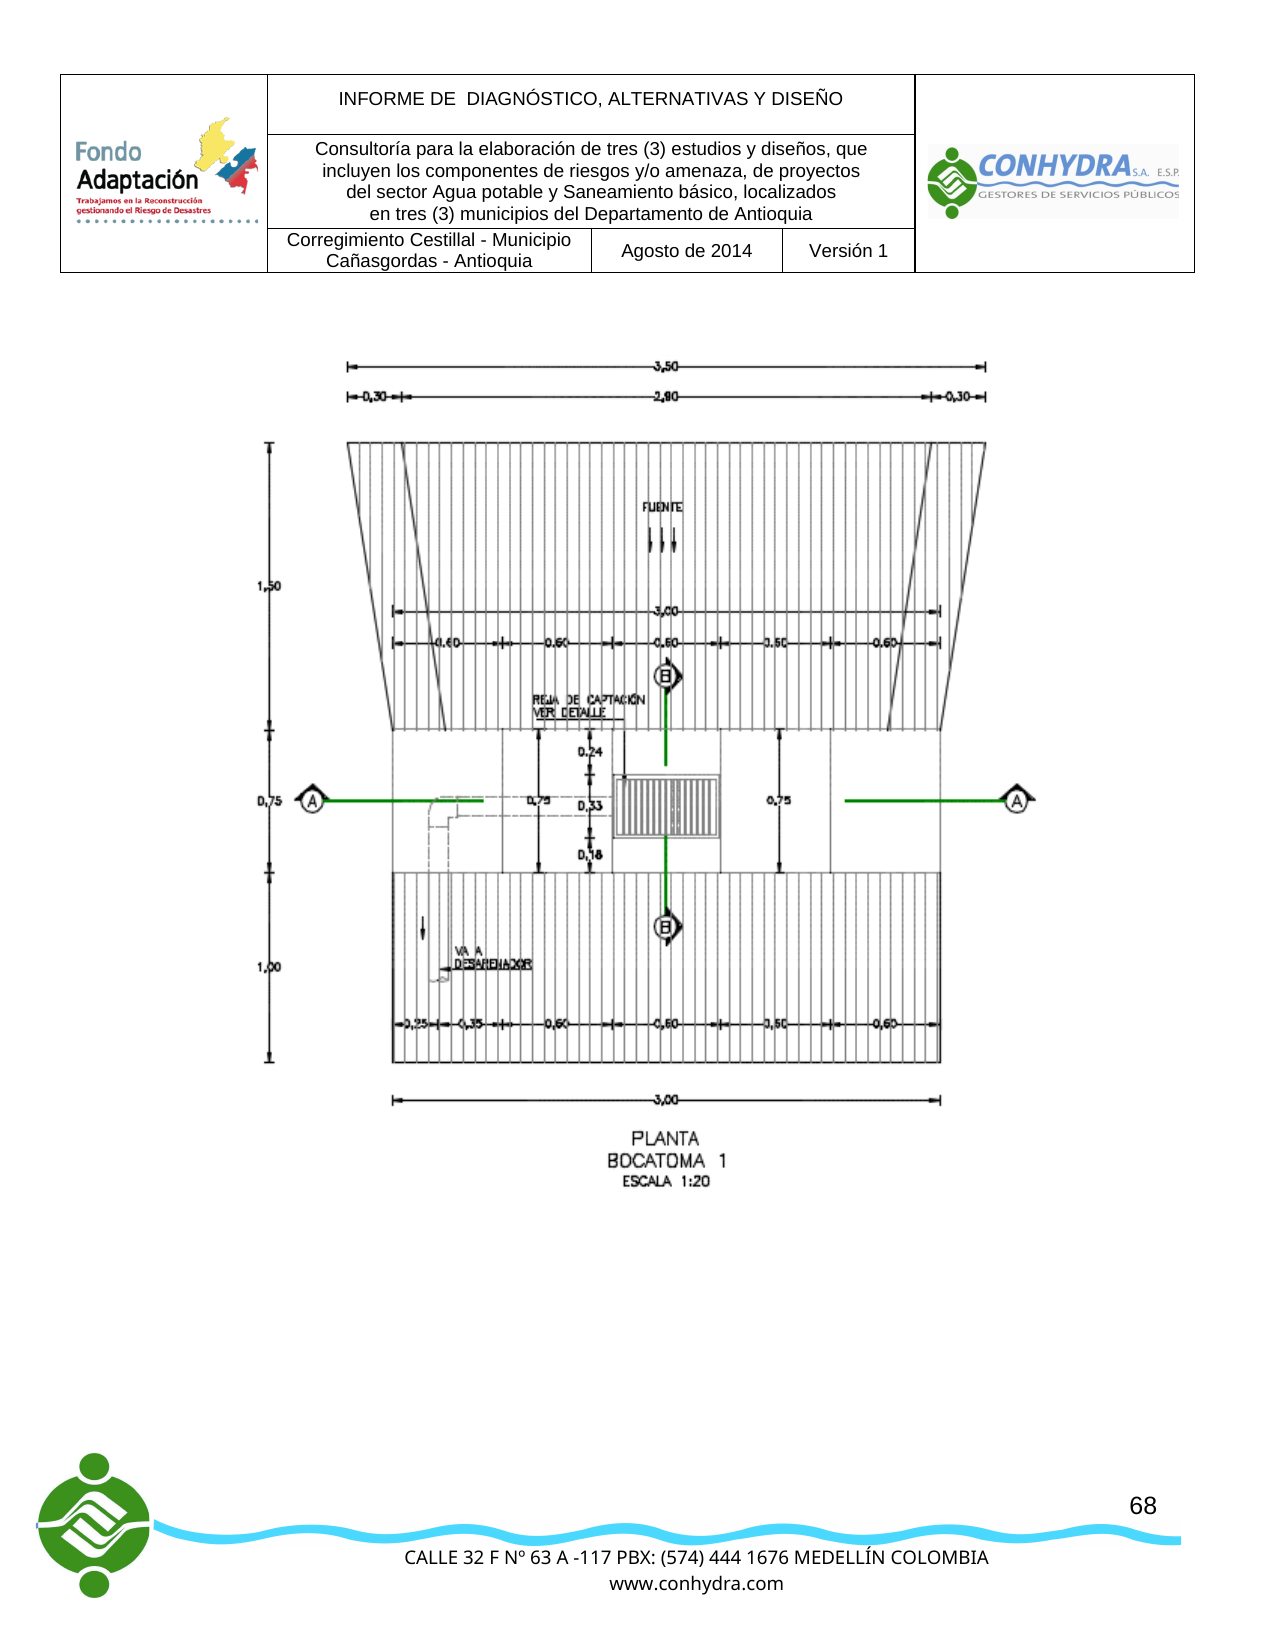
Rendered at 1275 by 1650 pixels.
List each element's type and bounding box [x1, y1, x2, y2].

picture [76, 111, 259, 224]
picture [35, 1447, 150, 1598]
picture [236, 355, 1051, 1190]
picture [153, 1519, 1182, 1546]
picture [927, 144, 1179, 219]
